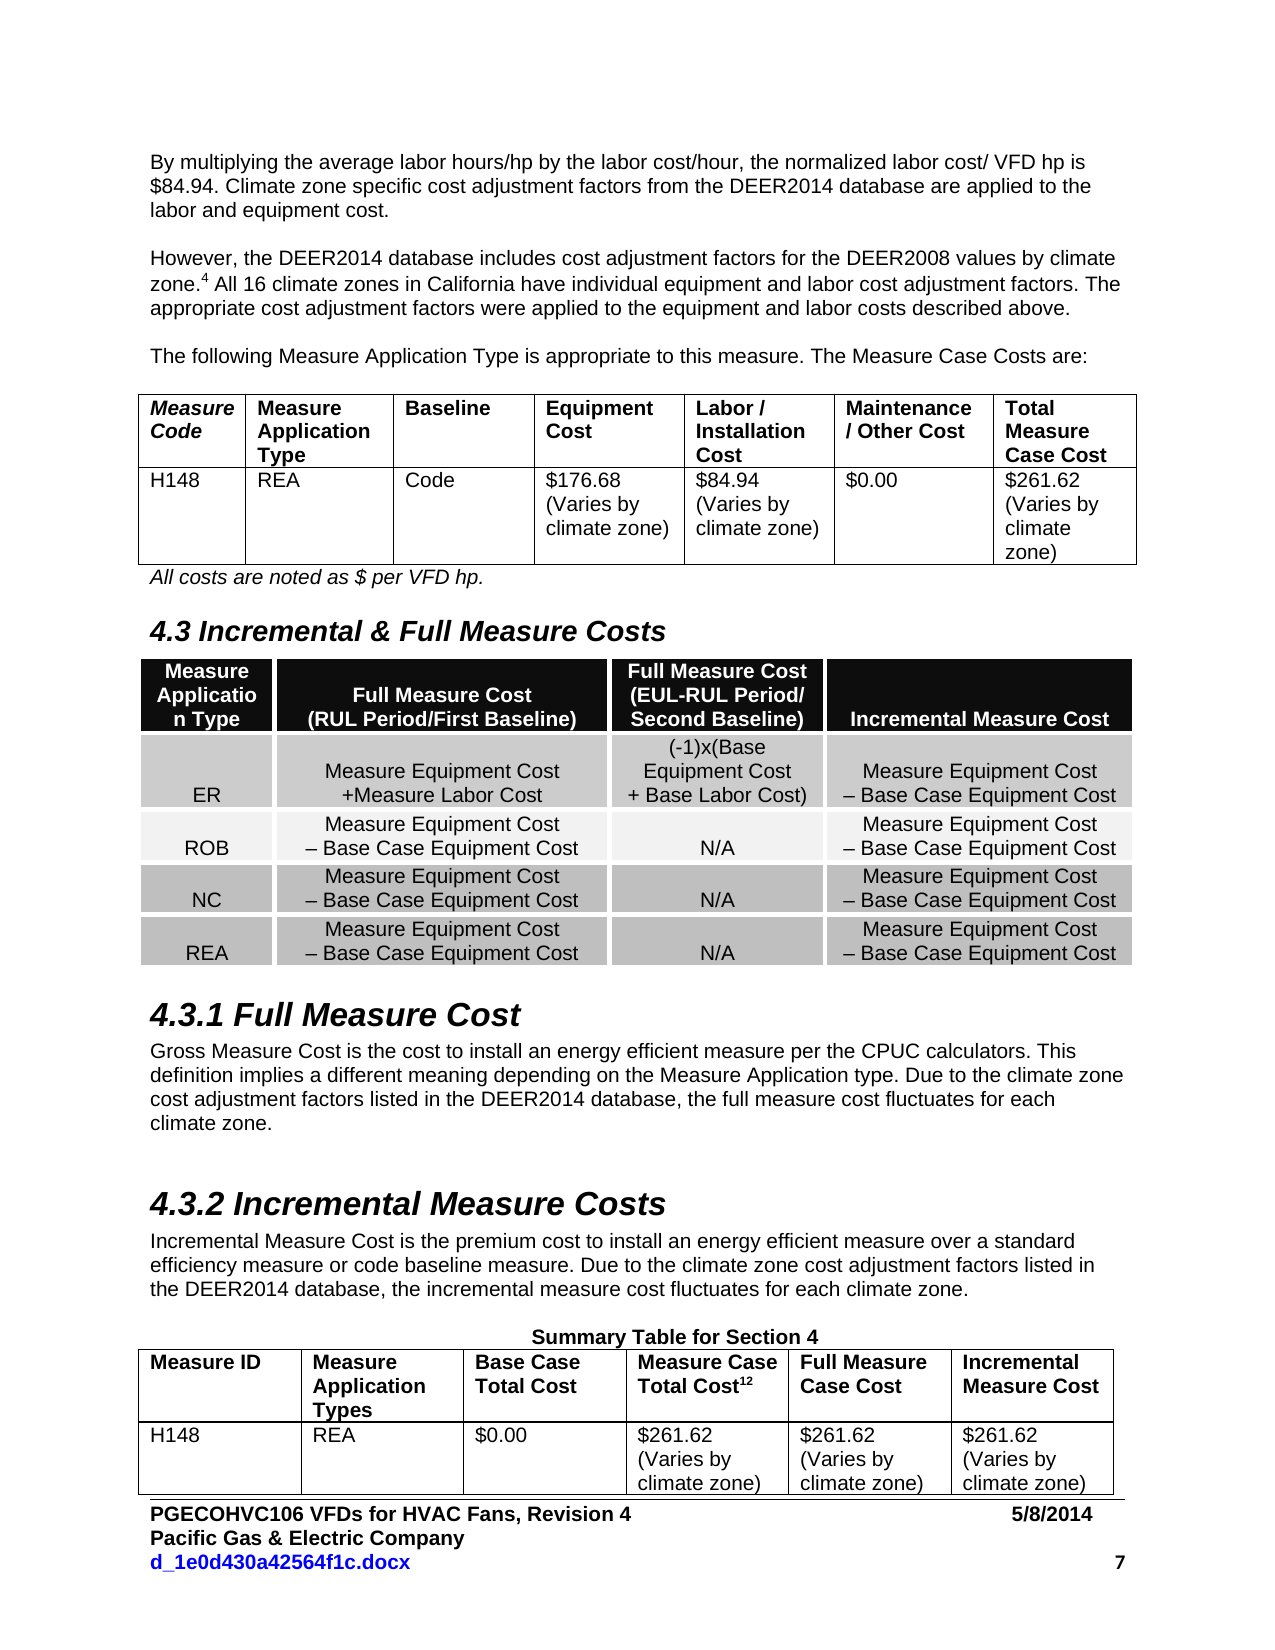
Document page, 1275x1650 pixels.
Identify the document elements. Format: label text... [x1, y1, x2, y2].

table_cell $261.62 (Varies by climate zone) [627, 1423, 788, 1494]
text Summary Table for Section 4 [150, 1324, 1125, 1348]
table_cell $84.94 (Varies by climate zone) [685, 468, 834, 564]
text Incremental Measure Cost is the premium cost to install an energy efficient measure over a standard efficiency measure or code baseline measure. Due to the climate zone cost adjustment factors listed in the DEER2014 database, the incremental measure cost fluctuates for each climate zone. [150, 1229, 1125, 1301]
table_header Incremental Measure Cost [952, 1350, 1113, 1421]
table_header Baseline [394, 395, 534, 467]
table_cell $261.62 (Varies by climate zone) [952, 1423, 1113, 1494]
table_cell REA [246, 468, 393, 564]
table_cell Measure Equipment Cost – Base Case Equipment Cost [827, 735, 1132, 807]
table_cell ROB [141, 812, 272, 860]
table_header Base Case Total Cost [464, 1350, 626, 1421]
table_cell $261.62 (Varies by climate zone) [994, 468, 1136, 564]
table_header Measure Application Types [302, 1350, 463, 1421]
table_header Measure Application Type [141, 659, 272, 731]
table_cell REA [302, 1423, 463, 1494]
table_cell N/A [612, 917, 823, 965]
subtitle 4.3.1 Full Measure Cost [150, 994, 1125, 1033]
table_cell Measure Equipment Cost – Base Case Equipment Cost [277, 865, 607, 912]
table_cell REA [141, 917, 272, 965]
table_cell N/A [612, 812, 823, 860]
table_header Full Measure Cost (RUL Period/First Baseline) [277, 659, 607, 731]
table_cell NC [141, 865, 272, 912]
text However, the DEER2014 database includes cost adjustment factors for the DEER2008 values by climate zone.4 All 16 climate zones in California have individual equipment and labor cost adjustment factors. The appropriate cost adjustment factors were applied to the equipment and labor costs described above. [150, 246, 1125, 320]
subtitle 4.3 Incremental & Full Measure Costs [150, 614, 1125, 648]
text Gross Measure Cost is the cost to install an energy efficient measure per the CPUC calculators. This definition implies a different meaning depending on the Measure Application type. Due to the climate zone cost adjustment factors listed in the DEER2014 database, the full measure cost fluctuates for each climate zone. [150, 1039, 1125, 1135]
table_cell Measure Equipment Cost – Base Case Equipment Cost [827, 812, 1132, 860]
table_header Maintenance / Other Cost [835, 395, 993, 467]
table_cell H148 [139, 468, 245, 564]
table_header Equipment Cost [535, 395, 684, 467]
table_cell Code [394, 468, 534, 564]
table_cell Measure Equipment Cost – Base Case Equipment Cost [827, 865, 1132, 912]
table_header Measure Application Type [246, 395, 393, 467]
table_cell Measure Equipment Cost – Base Case Equipment Cost [277, 812, 607, 860]
table_cell $0.00 [464, 1423, 626, 1494]
table_cell Measure Equipment Cost – Base Case Equipment Cost [827, 917, 1132, 965]
table_header Labor / Installation Cost [685, 395, 834, 467]
table_header Full Measure Case Cost [789, 1350, 951, 1421]
table_cell $176.68 (Varies by climate zone) [535, 468, 684, 564]
table_cell N/A [612, 865, 823, 912]
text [150, 150, 1125, 222]
table_cell ER [141, 735, 272, 807]
table_cell Measure Equipment Cost +Measure Labor Cost [277, 735, 607, 807]
table_cell $0.00 [835, 468, 993, 564]
text All costs are noted as $ per VFD hp. [150, 565, 1125, 589]
table_header Incremental Measure Cost [827, 659, 1132, 731]
table_cell $261.62 (Varies by climate zone) [789, 1423, 951, 1494]
table_header Measure Case Total Cost [627, 1350, 788, 1421]
table_cell Measure Equipment Cost – Base Case Equipment Cost [277, 917, 607, 965]
table_header Full Measure Cost (EUL-RUL Period/ Second Baseline) [612, 659, 823, 731]
table_header Total Measure Case Cost [994, 395, 1136, 467]
table_cell (-1)x(Base Equipment Cost + Base Labor Cost) [612, 735, 823, 807]
table_header Measure ID [139, 1350, 301, 1421]
text The following Measure Application Type is appropriate to this measure. The Measure Case Costs are: [150, 344, 1125, 368]
table_cell H148 [139, 1423, 301, 1494]
subtitle 4.3.2 Incremental Measure Costs [150, 1184, 1125, 1222]
table_header Measure Code [139, 395, 245, 467]
